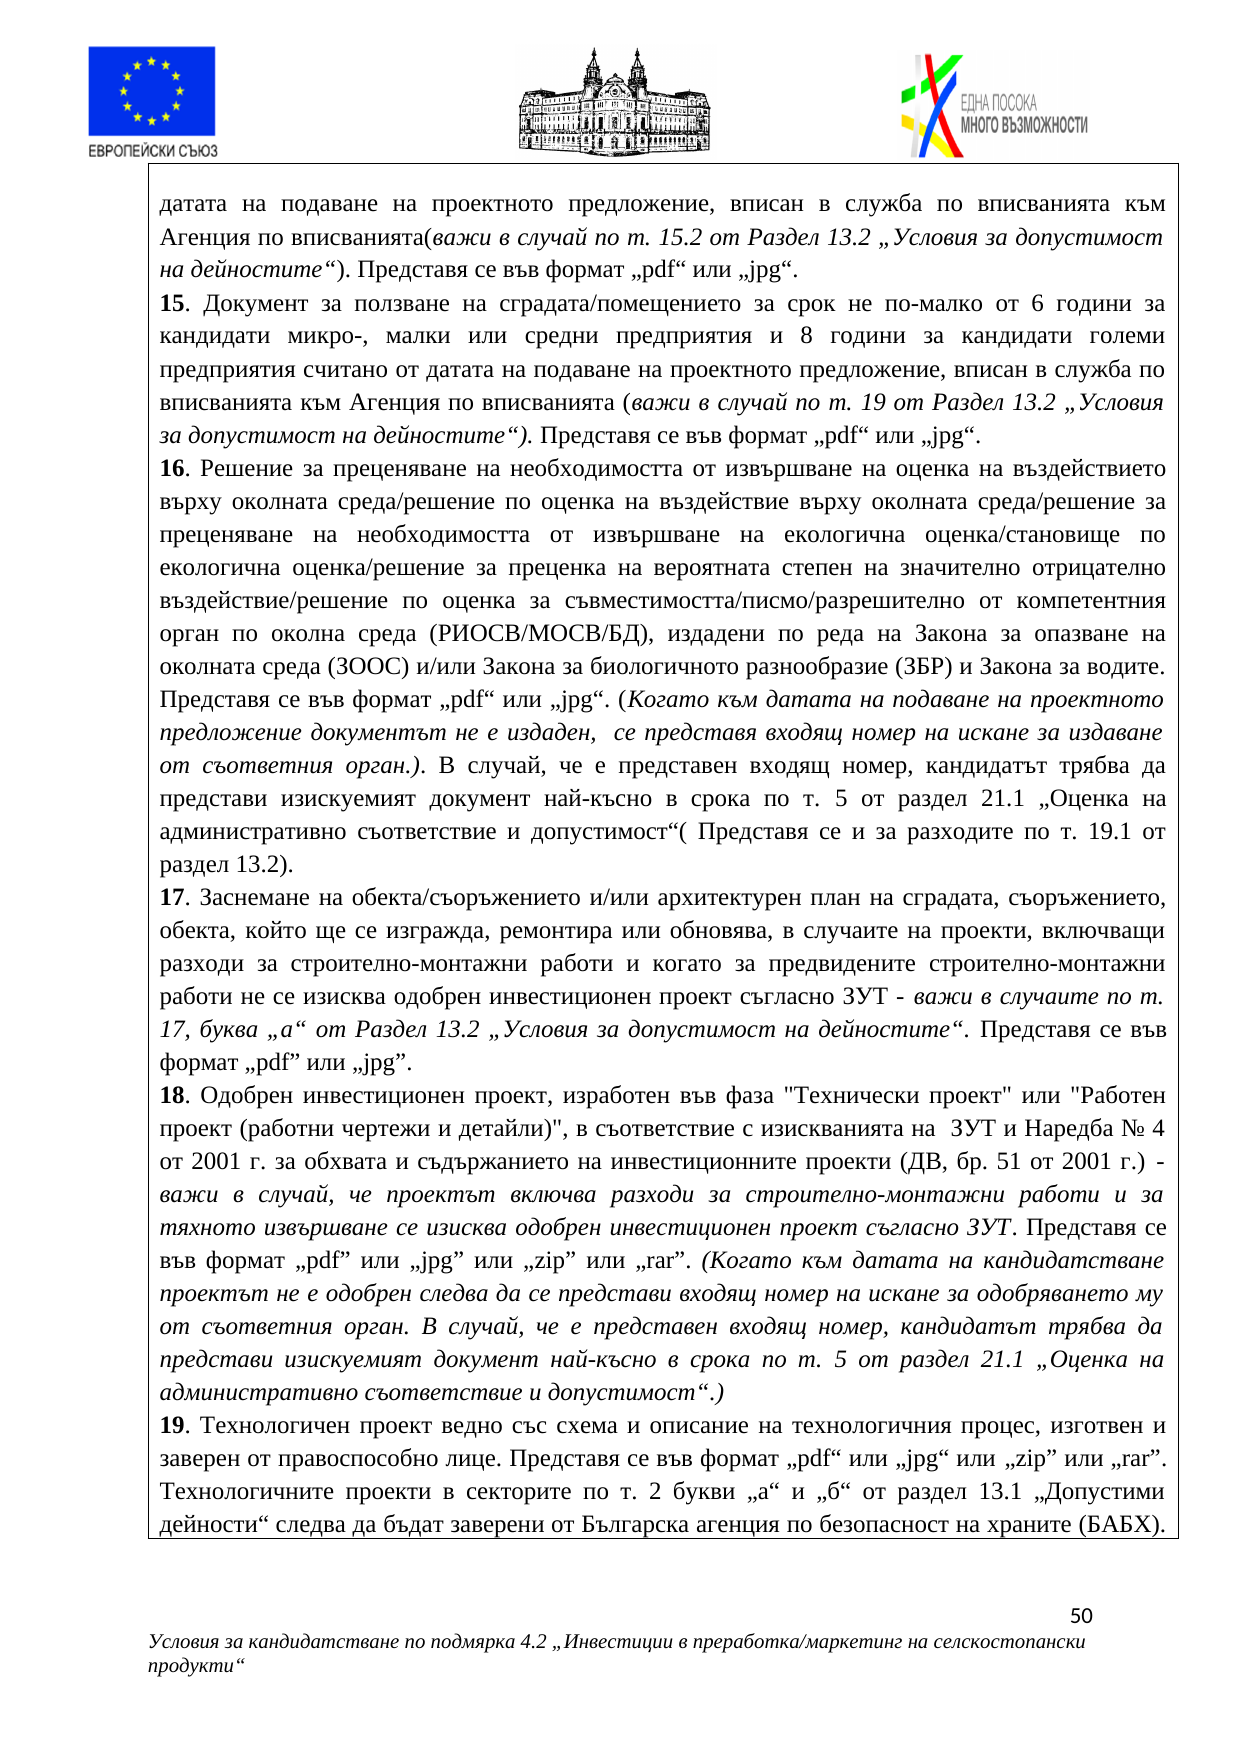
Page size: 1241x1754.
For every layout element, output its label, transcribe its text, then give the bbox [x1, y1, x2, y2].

picture [514, 44, 718, 160]
picture [896, 50, 1090, 160]
picture [88, 45, 219, 160]
